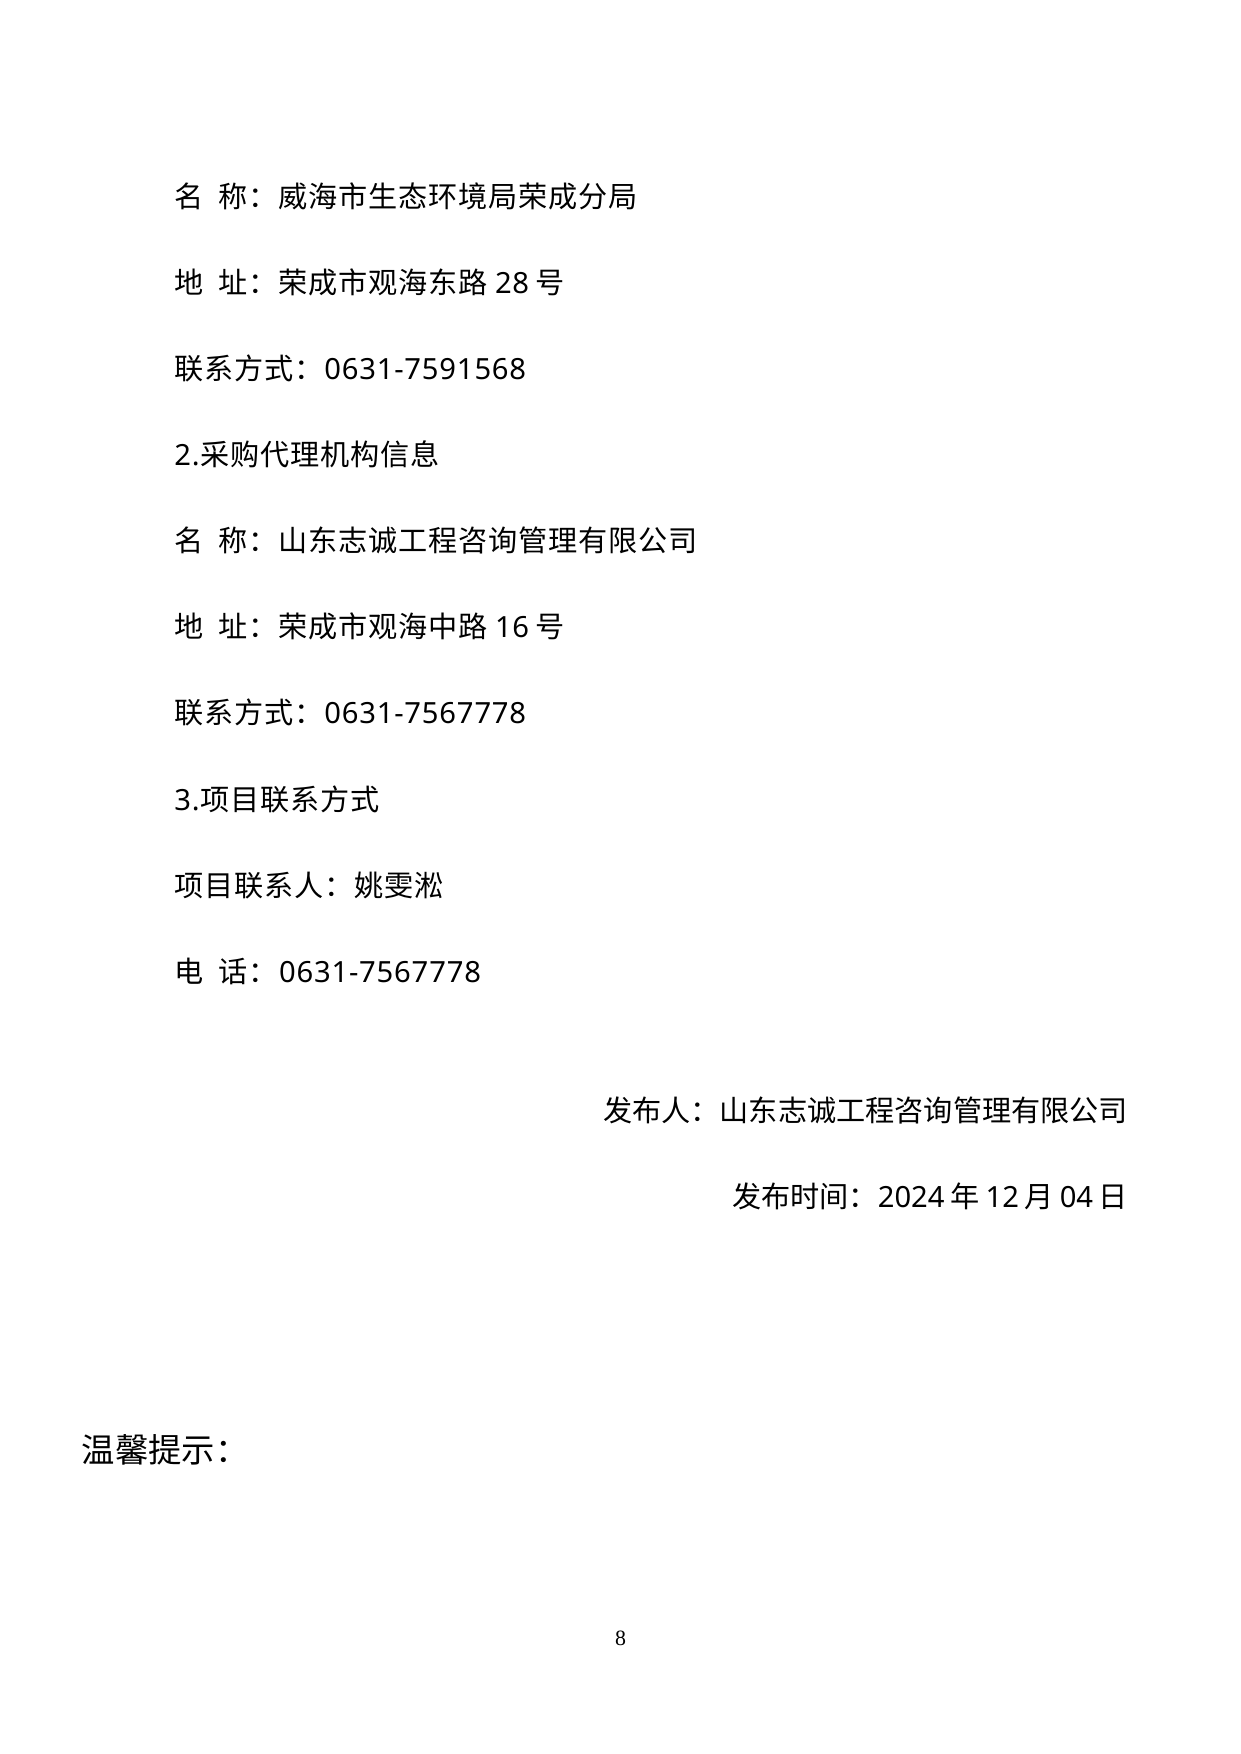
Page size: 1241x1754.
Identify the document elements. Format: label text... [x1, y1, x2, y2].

text 联系方式：0631-7567778 [112, 679, 1128, 744]
text 项目联系人：姚雯淞 [112, 851, 1128, 916]
text 3.项目联系方式 [112, 765, 1128, 830]
text 名 称：山东志诚工程咨询管理有限公司 [112, 507, 1128, 572]
text 2.采购代理机构信息 [112, 420, 1128, 485]
text 发布人：山东志诚工程咨询管理有限公司 [112, 1076, 1128, 1141]
text 联系方式：0631-7591568 [112, 334, 1128, 399]
text 名 称：威海市生态环境局荣成分局 [112, 162, 1128, 227]
text 温馨提示： [81, 1416, 1099, 1481]
text 地 址：荣成市观海东路28号 [112, 248, 1128, 313]
text 电 话：0631-7567778 [112, 937, 1128, 1002]
text 发布时间：2024年12月04日 [87, 1162, 1128, 1227]
text 地 址：荣成市观海中路16号 [112, 593, 1128, 658]
